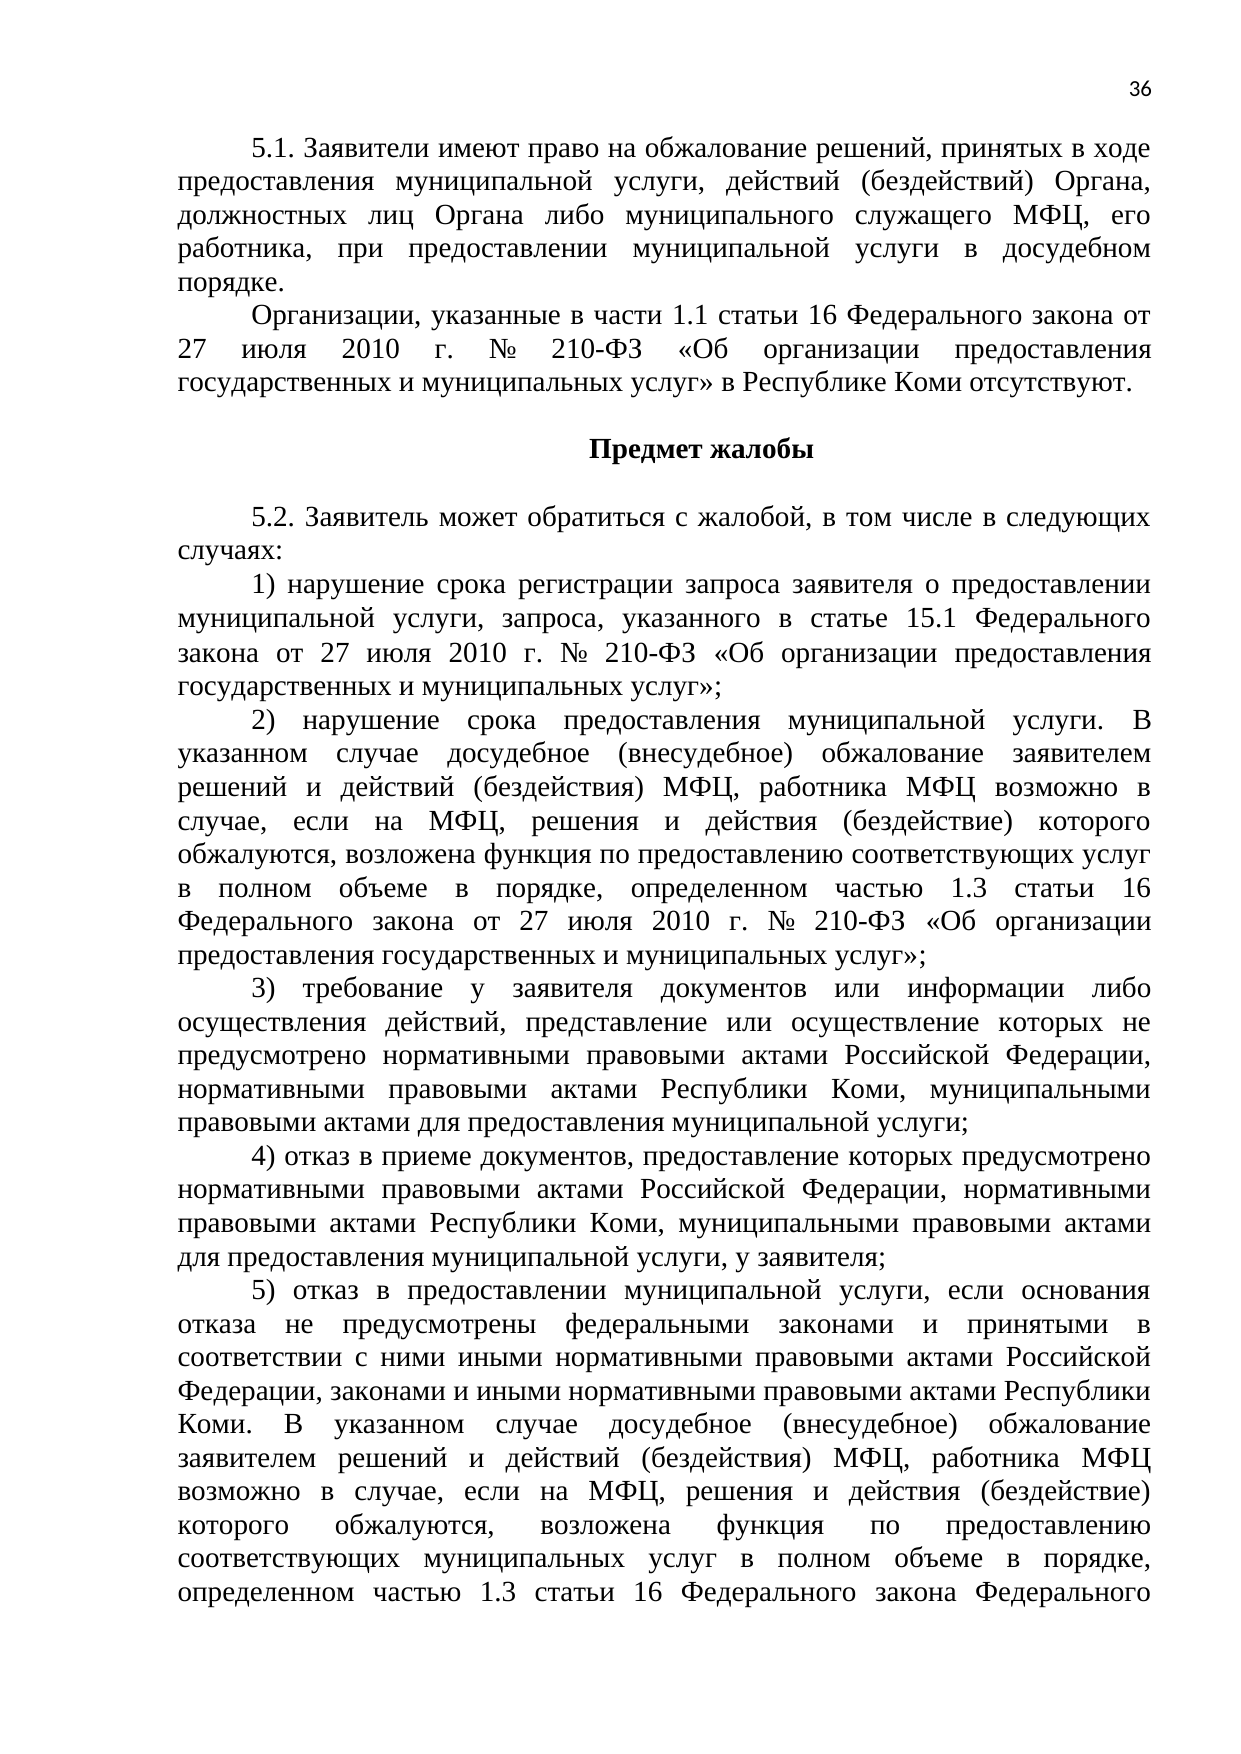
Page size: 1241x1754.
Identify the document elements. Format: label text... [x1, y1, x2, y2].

text 3) требование у заявителя документов или информации либо осуществления действий, представление или осуществление которых не предусмотрено нормативными правовыми актами Российской Федерации, нормативными правовыми актами Республики Коми, муниципальными правовыми актами для предоставления муниципальной услуги; [177, 970, 1152, 1138]
text 1) нарушение срока регистрации запроса заявителя о предоставлении муниципальной услуги, запроса, указанного в статье 15.1 Федерального закона от 27 июля 2010 г. № 210-ФЗ «Об организации предоставления государственных и муниципальных услуг»; [177, 566, 1152, 702]
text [177, 1272, 1152, 1608]
text Организации, указанные в части 1.1 статьи 16 Федерального закона от 27 июля 2010 г. № 210-ФЗ «Об организации предоставления государственных и муниципальных услуг» в Республике Коми отсутствуют. [177, 297, 1152, 398]
text 5.1. Заявители имеют право на обжалование решений, принятых в ходе предоставления муниципальной услуги, действий (бездействий) Органа, должностных лиц Органа либо муниципального служащего МФЦ, его работника, при предоставлении муниципальной услуги в досудебном порядке. [177, 130, 1152, 297]
text 5.2. Заявитель может обратиться с жалобой, в том числе в следующих случаях: [177, 499, 1152, 566]
text 2) нарушение срока предоставления муниципальной услуги. В указанном случае досудебное (внесудебное) обжалование заявителем решений и действий (бездействия) МФЦ, работника МФЦ возможно в случае, если на МФЦ, решения и действия (бездействие) которого обжалуются, возложена функция по предоставлению соответствующих услуг в полном объеме в порядке, определенном частью 1.3 статьи 16 Федерального закона от 27 июля 2010 г. № 210-ФЗ «Об организации предоставления государственных и муниципальных услуг»; [177, 702, 1152, 970]
text Предмет жалобы [177, 432, 1152, 465]
text 4) отказ в приеме документов, предоставление которых предусмотрено нормативными правовыми актами Российской Федерации, нормативными правовыми актами Республики Коми, муниципальными правовыми актами для предоставления муниципальной услуги, у заявителя; [177, 1138, 1152, 1272]
